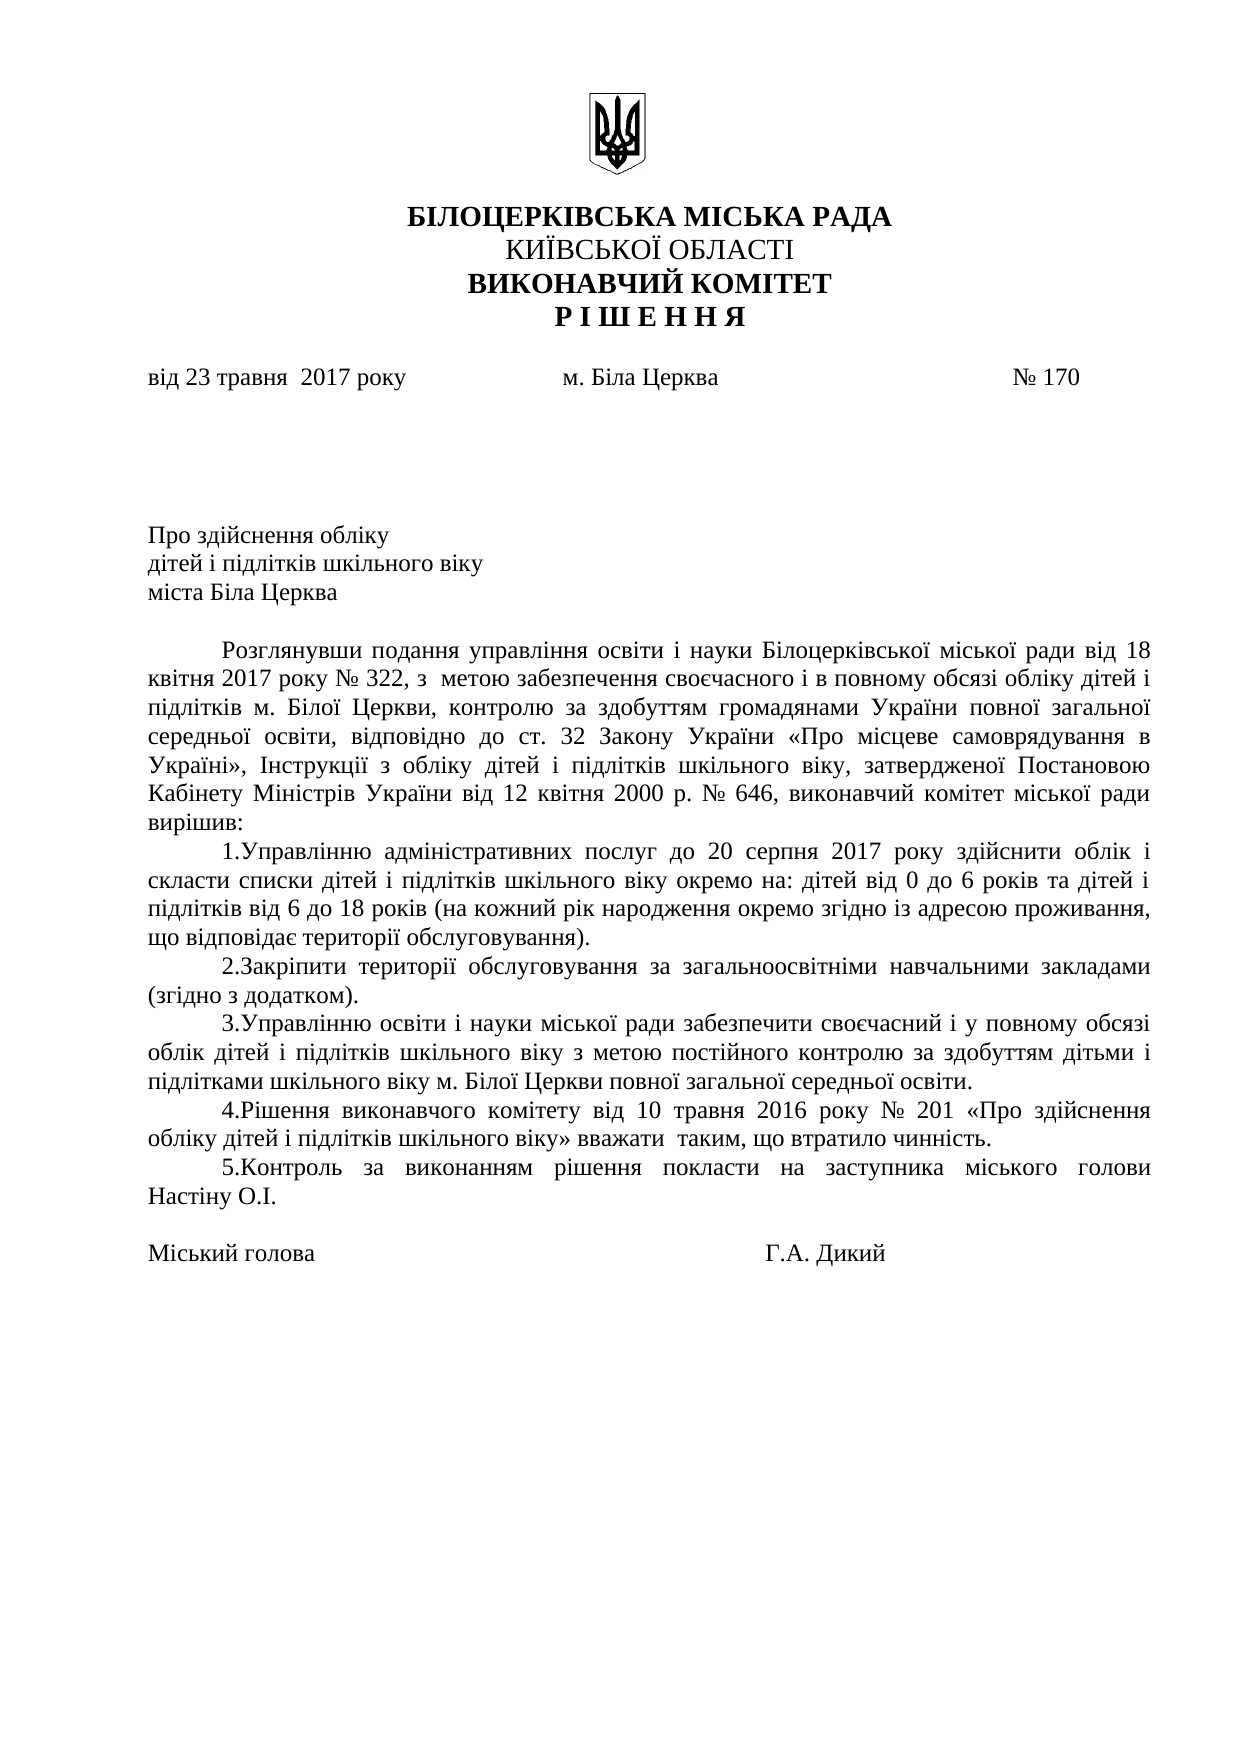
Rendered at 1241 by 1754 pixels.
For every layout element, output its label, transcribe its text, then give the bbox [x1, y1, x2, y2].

text дітей і підлітків шкільного віку [148, 548, 1152, 577]
text Про здійснення обліку [148, 520, 1152, 548]
text 3.Управлінню освіти і науки міської ради забезпечити своєчасний і у повному обсязі облік дітей і підлітків шкільного віку з метою постійного контролю за здобуттям дітьми і підлітками шкільного віку м. Білої Церкви повної загальної середньої освіти. [148, 1008, 1152, 1095]
text 2.Закріпити території обслуговування за загальноосвітніми навчальними закладами (згідно з додатком). [148, 951, 1152, 1008]
text 5.Контроль за виконанням рішення покласти на заступника міського голови Настіну О.І. [148, 1152, 1152, 1210]
text від 23 травня 2017 року м. Біла Церква № 170 [148, 362, 1152, 390]
text Р І Ш Е Н Н Я [148, 299, 1152, 333]
text 4.Рішення виконавчого комітету від 10 травня 2016 року № 201 «Про здійснення обліку дітей і підлітків шкільного віку» вважати таким, що втратило чинність. [148, 1095, 1152, 1152]
text БІЛОЦЕРКІВСЬКА МІСЬКА РАДА [148, 199, 1152, 232]
picture [585, 88, 653, 180]
text ВИКОНАВЧИЙ КОМІТЕТ [148, 266, 1152, 299]
text міста Біла Церква [148, 577, 1152, 606]
text 1.Управлінню адміністративних послуг до 20 серпня 2017 року здійснити облік і скласти списки дітей і підлітків шкільного віку окремо на: дітей від 0 до 6 років та дітей і підлітків від 6 до 18 років (на кожний рік народження окремо згідно із адресою проживання, що відповідає території обслуговування). [148, 836, 1152, 951]
text Міський голова Г.А. Дикий [148, 1238, 1152, 1267]
text Розглянувши подання управління освіти і науки Білоцерківської міської ради від 18 квітня 2017 року № 322, з метою забезпечення своєчасного і в повному обсязі обліку дітей і підлітків м. Білої Церкви, контролю за здобуттям громадянами України повної загальної середньої освіти, відповідно до ст. 32 Закону України «Про місцеве самоврядування в Україні», Інструкції з обліку дітей і підлітків шкільного віку, затвердженої Постановою Кабінету Міністрів України від 12 квітня 2000 р. № 646, виконавчий комітет міської ради вирішив: [148, 635, 1152, 836]
text КИЇВСЬКОЇ ОБЛАСТІ [148, 232, 1152, 266]
